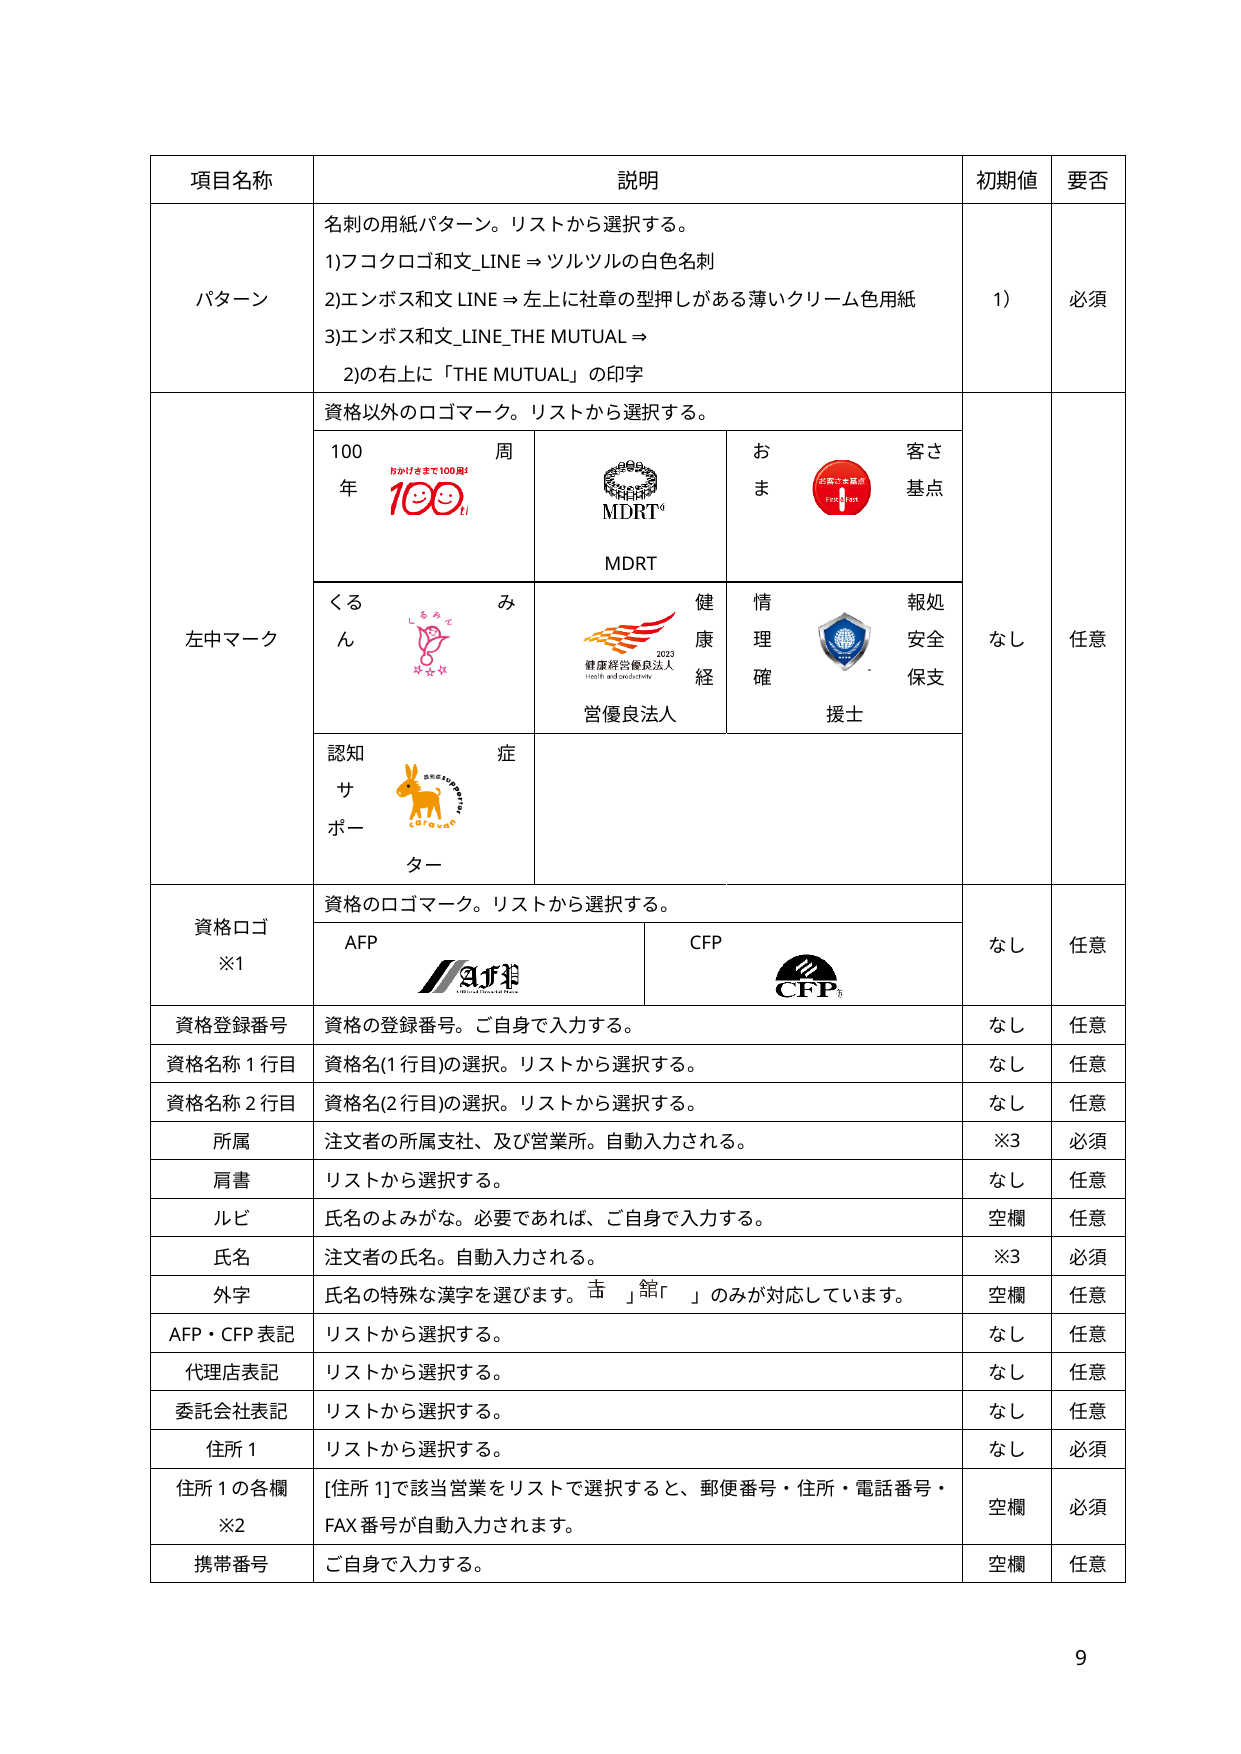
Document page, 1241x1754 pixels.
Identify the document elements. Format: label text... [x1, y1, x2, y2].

table_cell ルビ [151, 1199, 313, 1236]
table_cell リストから選択する。 [314, 1430, 962, 1467]
table_cell 任意 [1052, 1083, 1125, 1121]
table_cell 必須 [1052, 1469, 1125, 1543]
table_cell お客さま基点 [727, 431, 962, 581]
table_cell なし [963, 1083, 1051, 1121]
table_cell 任意 [1052, 1199, 1125, 1236]
table_cell 住所1の各欄 ※2 [151, 1469, 313, 1543]
table_cell リストから選択する。 [314, 1160, 962, 1198]
table_cell なし [963, 393, 1051, 883]
table_cell 資格名称1行目 [151, 1045, 313, 1082]
table_cell 資格登録番号 [151, 1006, 313, 1043]
table_cell なし [963, 1391, 1051, 1429]
table_cell [住所1]で該当営業をリストで選択すると、郵便番号・住所・電話番号・FAX番号が自動入力されます。 [314, 1469, 962, 1543]
table_cell 氏名の特殊な漢字を選びます。「 」 「 」のみが対応しています。 [314, 1276, 962, 1313]
table_cell なし [963, 1430, 1051, 1467]
table_cell 情報処理安全確保支援士 [727, 583, 962, 732]
table_cell 認知症サポーター [314, 734, 534, 883]
table_cell 資格のロゴマーク。リストから選択する。 [314, 885, 962, 922]
table_cell 100周年 [314, 431, 534, 581]
table_cell 必須 [1052, 1237, 1125, 1275]
table_cell 氏名のよみがな。必要であれば、ご自身で入力する。 [314, 1199, 962, 1236]
table_cell 外字 [151, 1276, 313, 1313]
table_cell ご自身で入力する。 [314, 1545, 962, 1582]
table_cell 住所1 [151, 1430, 313, 1467]
table_cell 資格ロゴ ※1 [151, 885, 313, 1005]
table_cell 空欄 [963, 1469, 1051, 1543]
table_cell 任意 [1052, 1006, 1125, 1043]
table_cell 左中マーク [151, 393, 313, 883]
table_header 項目名称 [151, 156, 313, 203]
table_cell パターン [151, 204, 313, 392]
table_cell 任意 [1052, 1545, 1125, 1582]
table_cell なし [963, 885, 1051, 1005]
table_cell 1） [963, 204, 1051, 392]
picture [389, 456, 468, 513]
table_cell 名刺の用紙パターン。リストから選択する。 1)フコクロゴ和文_LINE ⇒ ツルツルの白色名刺 2)エンボス和文LINE ⇒ 左上に社章の型押しがある薄いクリーム色用紙 3)エンボス和文_LINE_THE MUTUAL ⇒ 2)の右上に「THE MUTUAL」の印字 [314, 204, 962, 392]
table_cell 氏名 [151, 1237, 313, 1275]
table_cell 所属 [151, 1122, 313, 1159]
table_cell ※3 [963, 1122, 1051, 1159]
table_cell 任意 [1052, 1160, 1125, 1198]
table_cell 資格名(2行目)の選択。リストから選択する。 [314, 1083, 962, 1121]
table_cell 資格以外のロゴマーク。リストから選択する。 [314, 393, 962, 430]
picture [581, 608, 675, 678]
picture [773, 952, 842, 997]
table_cell なし [963, 1006, 1051, 1043]
table_cell リストから選択する。 [314, 1391, 962, 1429]
table_header 初期値 [963, 156, 1051, 203]
table_cell リストから選択する。 [314, 1353, 962, 1390]
table_cell 必須 [1052, 1430, 1125, 1467]
table_cell 任意 [1052, 885, 1125, 1005]
table_cell なし [963, 1160, 1051, 1198]
table_cell 資格名称2行目 [151, 1083, 313, 1121]
table_cell 必須 [1052, 1122, 1125, 1159]
table_cell 任意 [1052, 1045, 1125, 1082]
table_cell 資格の登録番号。ご自身で入力する。 [314, 1006, 962, 1043]
table_cell 注文者の所属支社、及び営業所。自動入力される。 [314, 1122, 962, 1159]
picture [601, 457, 664, 520]
table_header 説明 [314, 156, 962, 203]
table_cell 携帯番号 ※2 [151, 1545, 313, 1582]
table_cell AFP・CFP表記 [151, 1314, 313, 1352]
table_cell 任意 [1052, 1276, 1125, 1313]
table_cell なし [963, 1045, 1051, 1082]
picture [415, 957, 519, 992]
picture [586, 1278, 606, 1303]
table_cell 健康経営優良法人 [535, 583, 726, 732]
table_cell 任意 [1052, 393, 1125, 883]
table_cell 注文者の氏名。自動入力される。 [314, 1237, 962, 1275]
picture [803, 612, 882, 670]
table_cell 空欄 [963, 1276, 1051, 1313]
table_cell AFP [314, 923, 644, 1005]
table_cell 任意 [1052, 1391, 1125, 1429]
table_cell なし [963, 1314, 1051, 1352]
table_cell 委託会社表記 [151, 1391, 313, 1429]
table_cell 資格名(1行目)の選択。リストから選択する。 [314, 1045, 962, 1082]
table_cell 代理店表記 [151, 1353, 313, 1390]
picture [383, 611, 471, 674]
table_cell 任意 [1052, 1314, 1125, 1352]
table_cell [535, 734, 726, 883]
picture [802, 460, 880, 513]
table_cell CFP [645, 923, 962, 1005]
table_cell 空欄 [963, 1545, 1051, 1582]
table_cell 空欄 [963, 1199, 1051, 1236]
table_cell 肩書 [151, 1160, 313, 1198]
table_cell [727, 734, 962, 883]
table_cell なし [963, 1353, 1051, 1390]
table_cell MDRT [535, 431, 726, 581]
picture [638, 1278, 658, 1302]
table_cell 必須 [1052, 204, 1125, 392]
picture [384, 764, 472, 827]
table_cell 任意 [1052, 1353, 1125, 1390]
table_cell くるみん [314, 583, 534, 732]
table_header 要否 [1052, 156, 1125, 203]
table_cell ※3 [963, 1237, 1051, 1275]
table_cell リストから選択する。 [314, 1314, 962, 1352]
